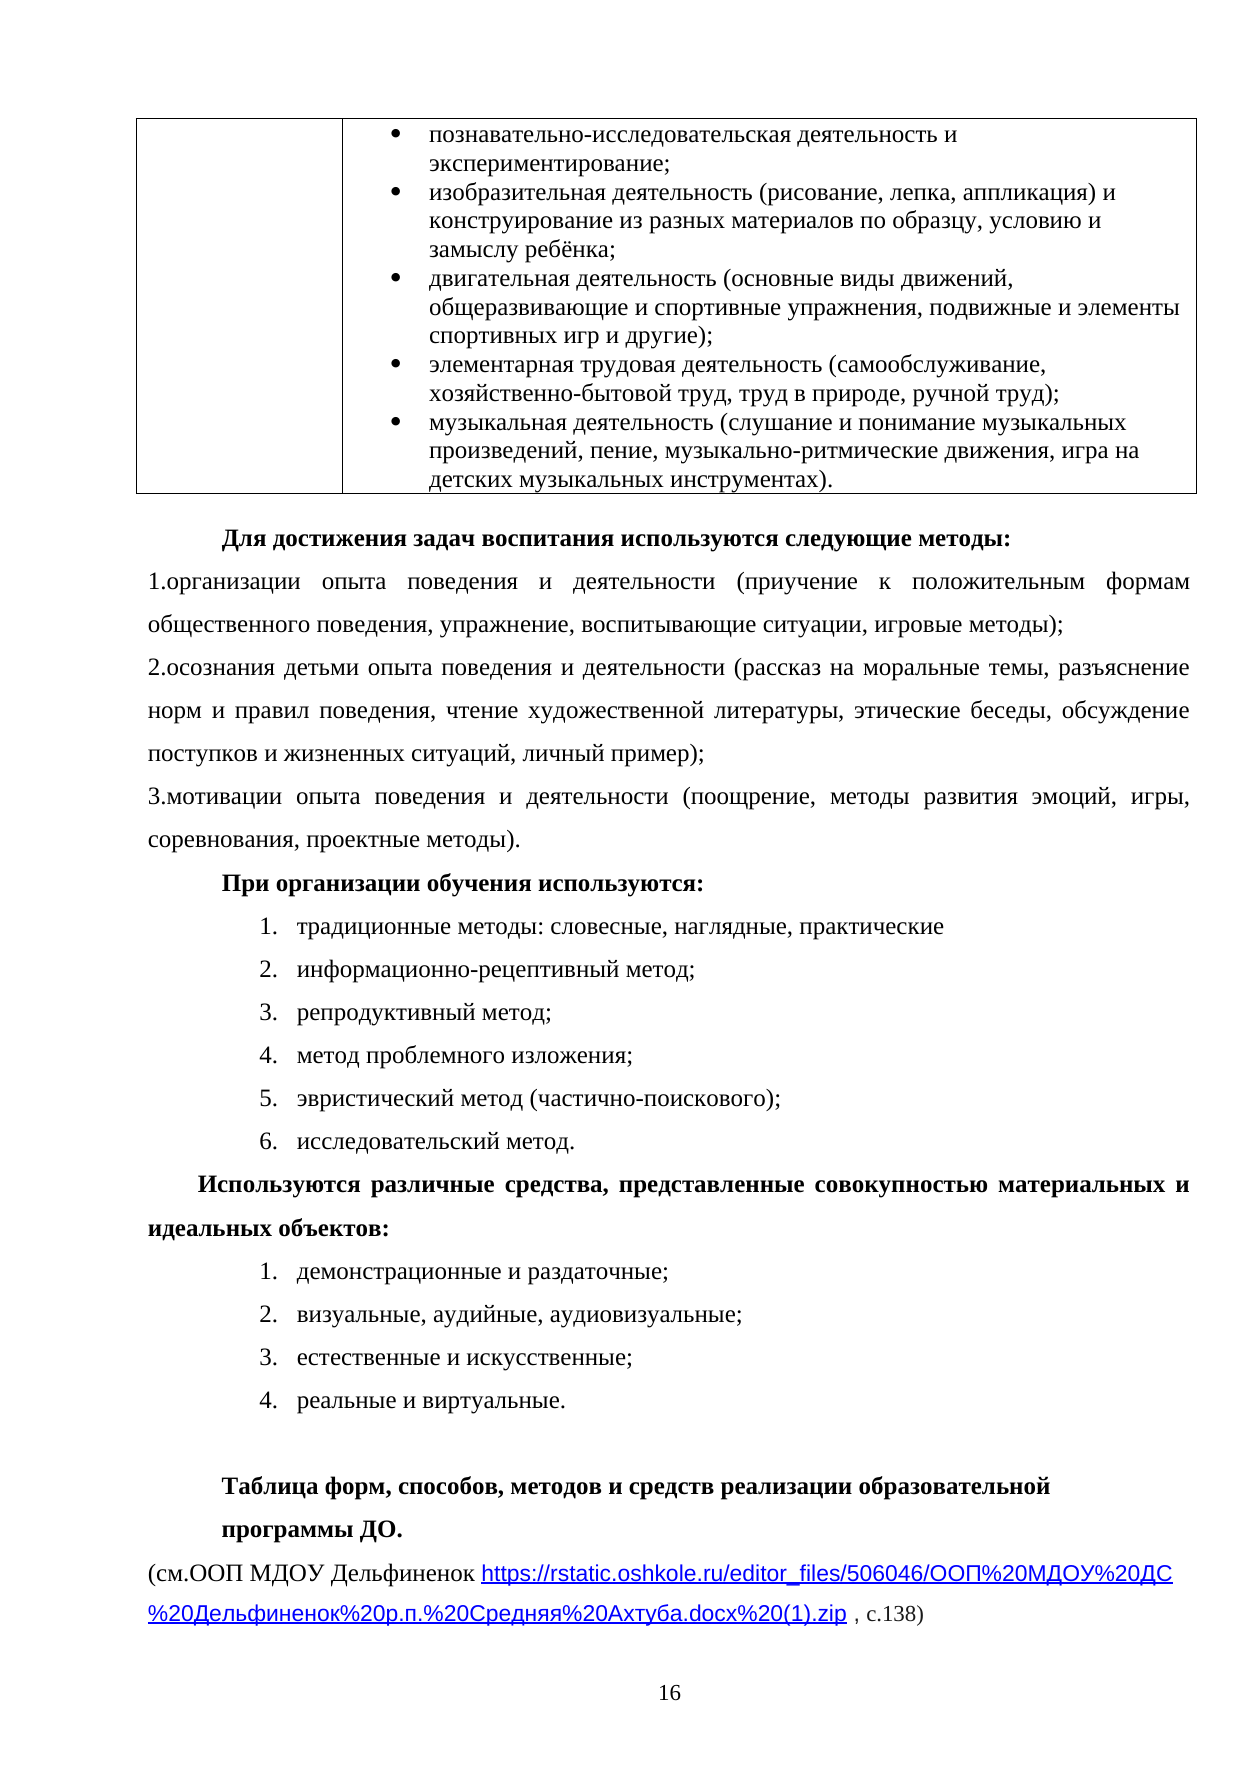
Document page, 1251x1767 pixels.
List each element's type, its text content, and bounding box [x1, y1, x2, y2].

text Для достижения задач воспитания используются следующие методы: [148, 523, 1191, 551]
list естественные и искусственные; [259, 1342, 1191, 1371]
text 1.организации опыта поведения и деятельности (приучение к положительным формам общественного поведения, упражнение, воспитывающие ситуации, игровые методы); [148, 566, 1191, 638]
list демонстрационные и раздаточные; [259, 1256, 1191, 1284]
text Используются различные средства, представленные совокупностью материальных и идеальных объектов: [148, 1169, 1191, 1241]
text 3.мотивации опыта поведения и деятельности (поощрение, методы развития эмоций, игры, соревнования, проектные методы). [148, 781, 1191, 853]
text Таблица форм, способов, методов и средств реализации образовательной [148, 1471, 1191, 1500]
list реальные и виртуальные. [259, 1385, 1191, 1414]
list эвристический метод (частично-поискового); [259, 1083, 1191, 1112]
list информационно-рецептивный метод; [259, 954, 1191, 983]
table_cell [137, 119, 342, 493]
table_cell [343, 119, 1196, 493]
list метод проблемного изложения; [259, 1040, 1191, 1069]
list традиционные методы: словесные, наглядные, практические [259, 911, 1191, 939]
text 2.осознания детьми опыта поведения и деятельности (рассказ на моральные темы, разъяснение норм и правил поведения, чтение художественной литературы, этические беседы, обсуждение поступков и жизненных ситуаций, личный пример); [148, 652, 1191, 767]
list исследовательский метод. [259, 1126, 1191, 1155]
text При организации обучения используются: [148, 868, 1191, 896]
list репродуктивный метод; [259, 997, 1191, 1026]
text программы ДО. [148, 1514, 1191, 1543]
text (см.ООП МДОУ Дельфиненок https://rstatic.oshkole.ru/editor_files/506046/ООП%20МДОУ%20ДС%20Дельфиненок%20р.п.%20Средняя%20Ахтуба.docx%20(1).zip , с.138) [148, 1558, 1191, 1626]
list визуальные, аудийные, аудиовизуальные; [259, 1299, 1191, 1328]
